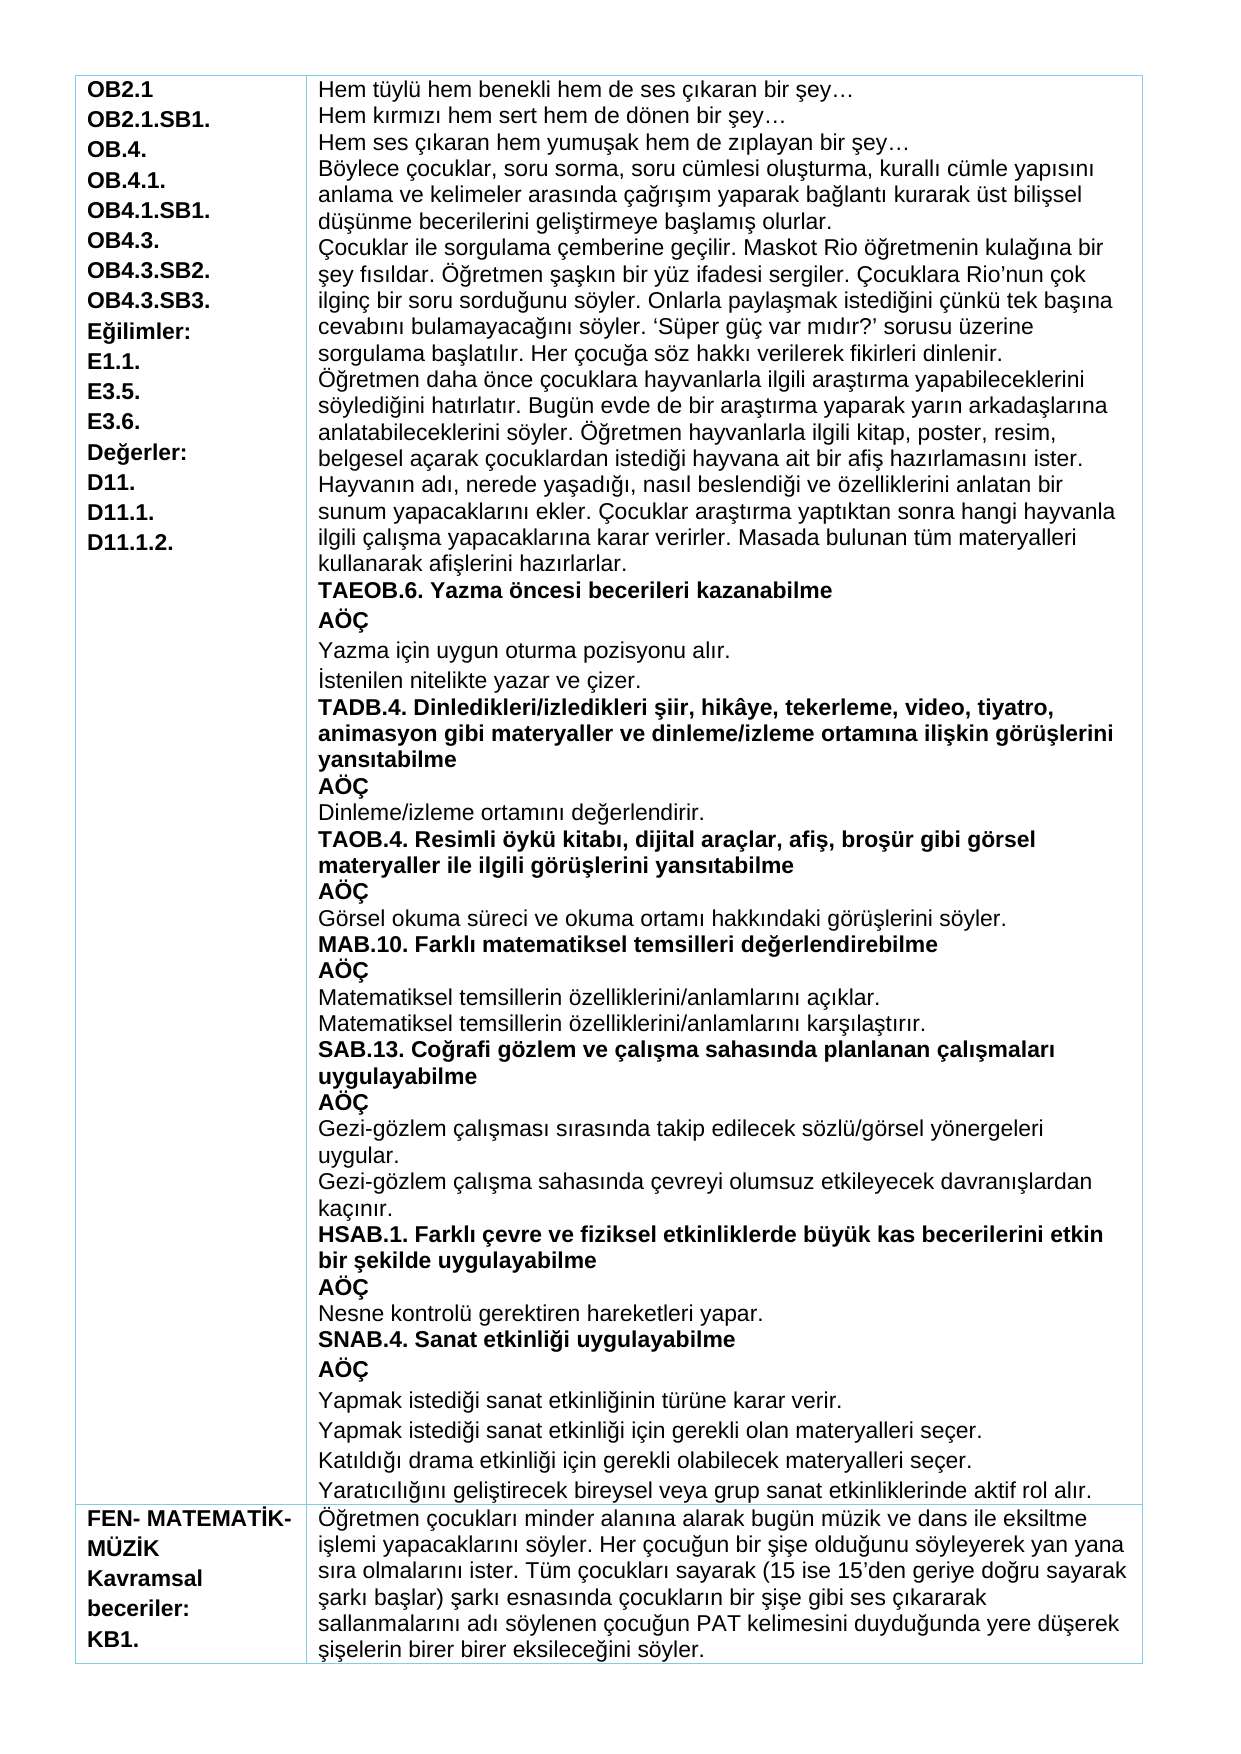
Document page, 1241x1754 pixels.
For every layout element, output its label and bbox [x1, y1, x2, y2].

table_cell [307, 1505, 1142, 1663]
table_cell [76, 76, 306, 1504]
table_cell [307, 76, 1142, 1504]
table_cell [76, 1505, 306, 1663]
